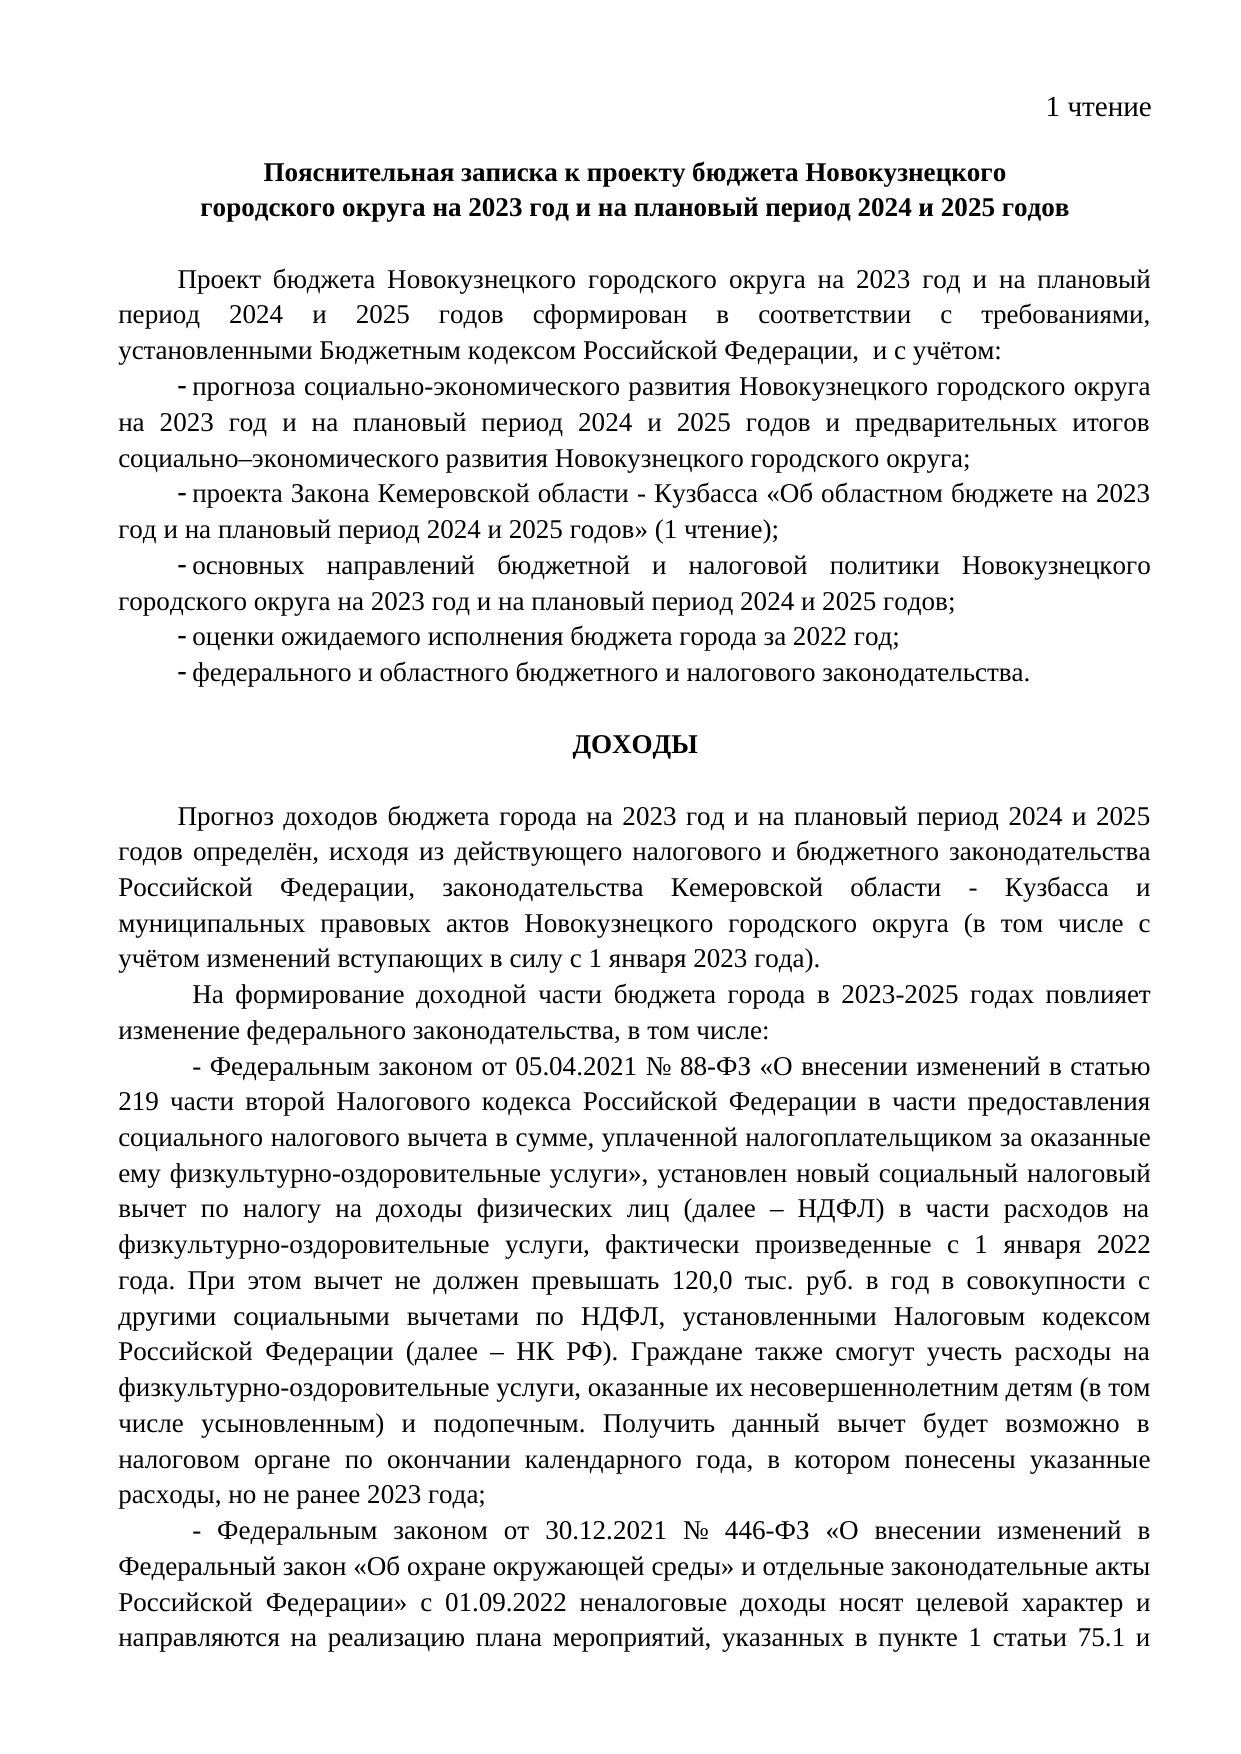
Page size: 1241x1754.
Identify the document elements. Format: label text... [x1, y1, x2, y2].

list оценки ожидаемого исполнения бюджета города за 2022 год; [118, 621, 1152, 652]
text Прогноз доходов бюджета города на 2023 год и на плановый период 2024 и 2025 годов определён, исходя из действующего налогового и бюджетного законодательства Российской Федерации, законодательства Кемеровской области - Кузбасса и муниципальных правовых актов Новокузнецкого городского округа (в том числе с учётом изменений вступающих в силу с 1 января 2023 года). [118, 799, 1152, 974]
text На формирование доходной части бюджета города в 2023-2025 годах повлияет изменение федерального законодательства, в том числе: [118, 978, 1152, 1045]
list федерального и областного бюджетного и налогового законодательства. [118, 656, 1152, 688]
text Проект бюджета Новокузнецкого городского округа на 2023 год и на плановый период 2024 и 2025 годов сформирован в соответствии с требованиями, установленными Бюджетным кодексом Российской Федерации, и с учётом: [118, 263, 1152, 366]
list проекта Закона Кемеровской области - Кузбасса «Об областном бюджете на 2023 год и на плановый период 2024 и 2025 годов» (1 чтение); [118, 477, 1152, 544]
text ДОХОДЫ [118, 728, 1152, 759]
list прогноза социально-экономического развития Новокузнецкого городского округа на 2023 год и на плановый период 2024 и 2025 годов и предварительных итогов социально–экономического развития Новокузнецкого городского округа; [118, 370, 1152, 473]
list основных направлений бюджетной и налоговой политики Новокузнецкого городского округа на 2023 год и на плановый период 2024 и 2025 годов; [118, 549, 1152, 616]
text Пояснительная записка к проекту бюджета Новокузнецкого [118, 156, 1152, 187]
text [118, 1514, 1152, 1652]
text - Федеральным законом от 05.04.2021 № 88-ФЗ «О внесении изменений в статью 219 части второй Налогового кодекса Российской Федерации в части предоставления социального налогового вычета в сумме, уплаченной налогоплательщиком за оказанные ему физкультурно-оздоровительные услуги», установлен новый социальный налоговый вычет по налогу на доходы физических лиц (далее – НДФЛ) в части расходов на физкультурно-оздоровительные услуги, фактически произведенные с 1 января 2022 года. При этом вычет не должен превышать 120,0 тыс. руб. в год в совокупности с другими социальными вычетами по НДФЛ, установленными Налоговым кодексом Российской Федерации (далее – НК РФ). Граждане также смогут учесть расходы на физкультурно-оздоровительные услуги, оказанные их несовершеннолетним детям (в том числе усыновленным) и подопечным. Получить данный вычет будет возможно в налоговом органе по окончании календарного года, в котором понесены указанные расходы, но не ранее 2023 года; [118, 1050, 1152, 1509]
text 1 чтение [118, 89, 1152, 122]
text городского округа на 2023 год и на плановый период 2024 и 2025 годов [118, 191, 1152, 223]
